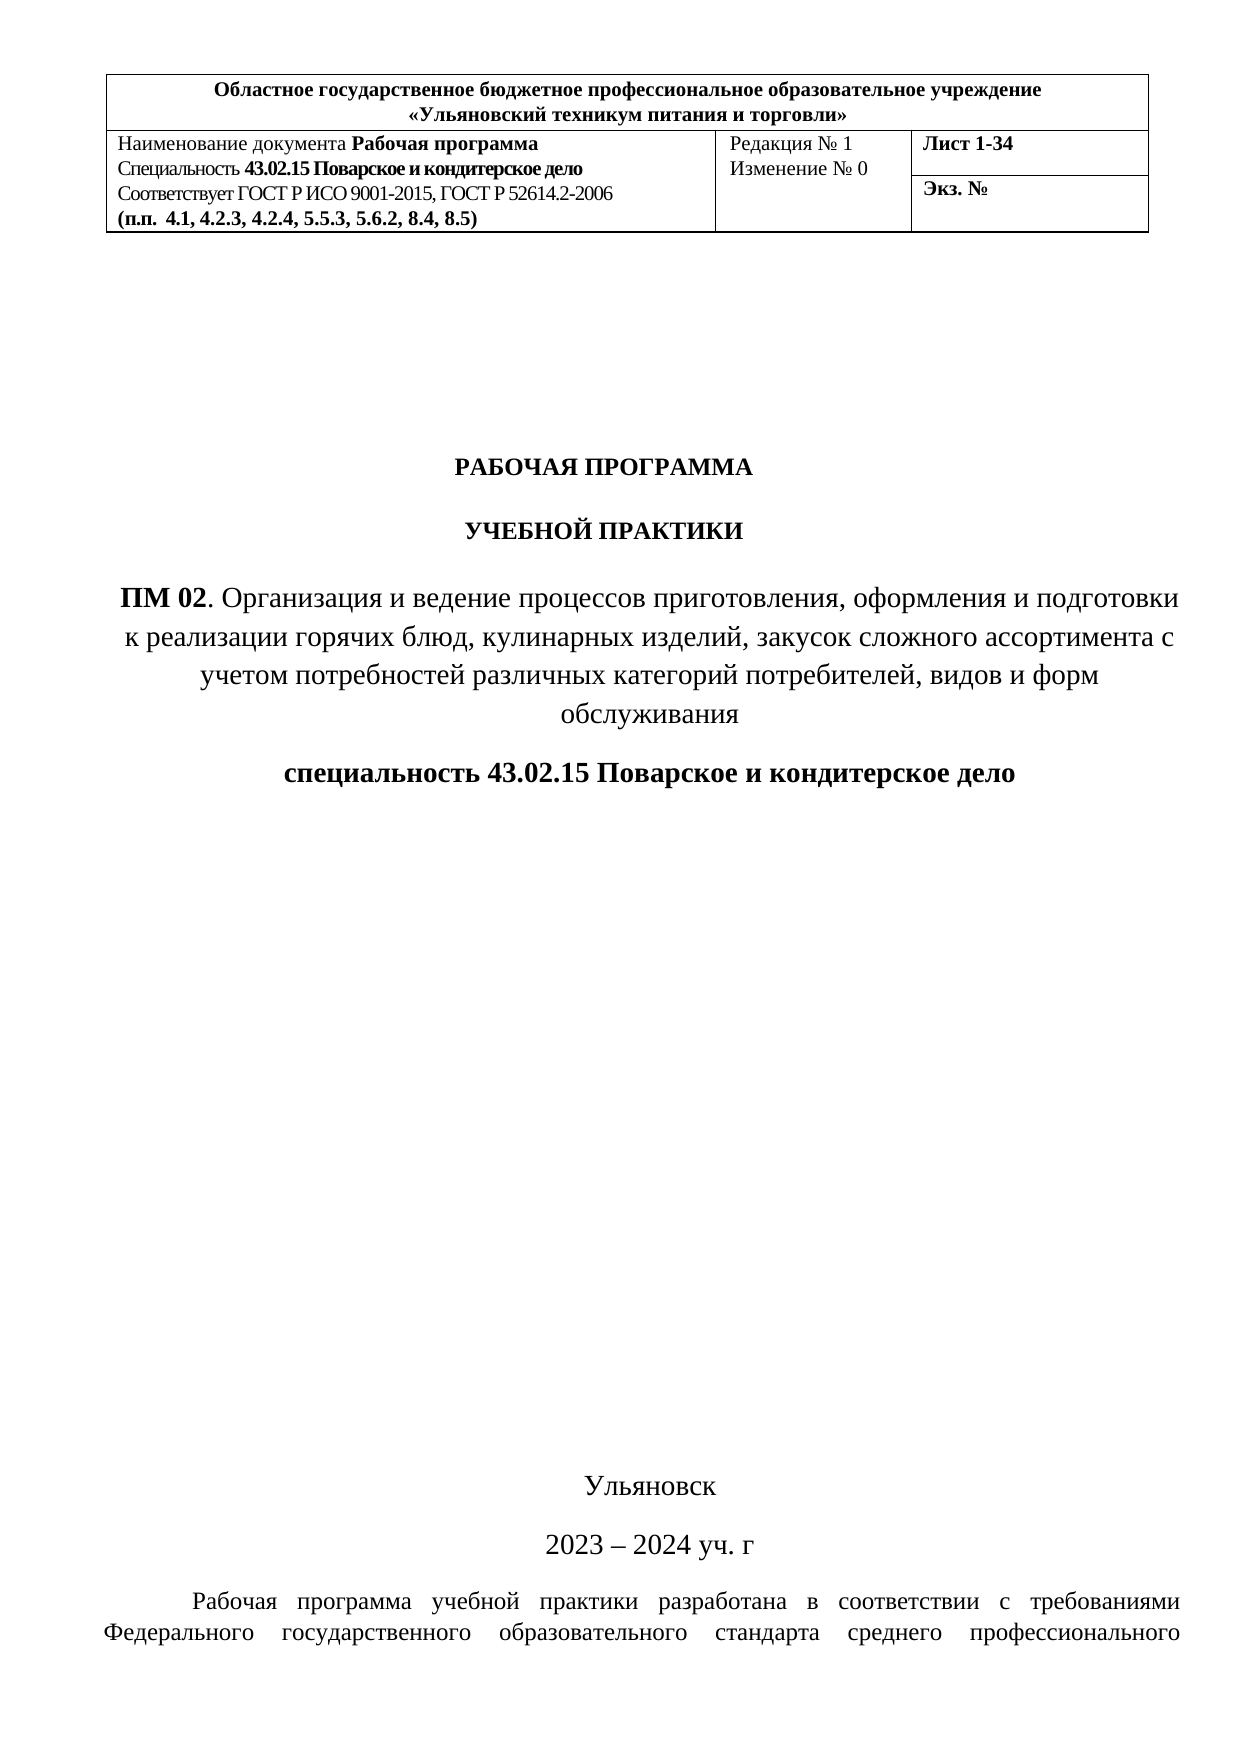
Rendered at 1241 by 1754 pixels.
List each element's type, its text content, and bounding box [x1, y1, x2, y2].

table_header Областное государственное бюджетное профессиональное образовательное учреждение «Ульяновский техникум питания и торговли» [107, 75, 1148, 129]
text УЧЕБНОЙ ПРАКТИКИ [192, 516, 941, 545]
text Ульяновск [118, 1468, 1181, 1501]
text специальность 43.02.15 Поварское и кондитерское дело [118, 755, 1181, 789]
text РАБОЧАЯ ПРОГРАММА [192, 452, 941, 481]
table_cell Экз. № [912, 176, 1148, 231]
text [103, 1586, 1181, 1646]
table_cell Редакция № 1 Изменение № 0 [716, 131, 911, 231]
table_cell Наименование документа Рабочая программа Специальность 43.02.15 Поварское и кондитерское дело Соответствует ГОСТ Р ИСО 9001-2015, ГОСТ Р 52614.2-2006 (п.п. 4.1, 4.2.3, 4.2.4, 5.5.3, 5.6.2, 8.4, 8.5) [107, 131, 715, 231]
table_cell Лист 1-34 [912, 131, 1148, 175]
text ПМ 02. Организация и ведение процессов приготовления, оформления и подготовки к реализации горячих блюд, кулинарных изделий, закусок сложного ассортимента с учетом потребностей различных категорий потребителей, видов и форм обслуживания [118, 580, 1181, 729]
text 2023 – 2024 уч. г [118, 1527, 1181, 1561]
